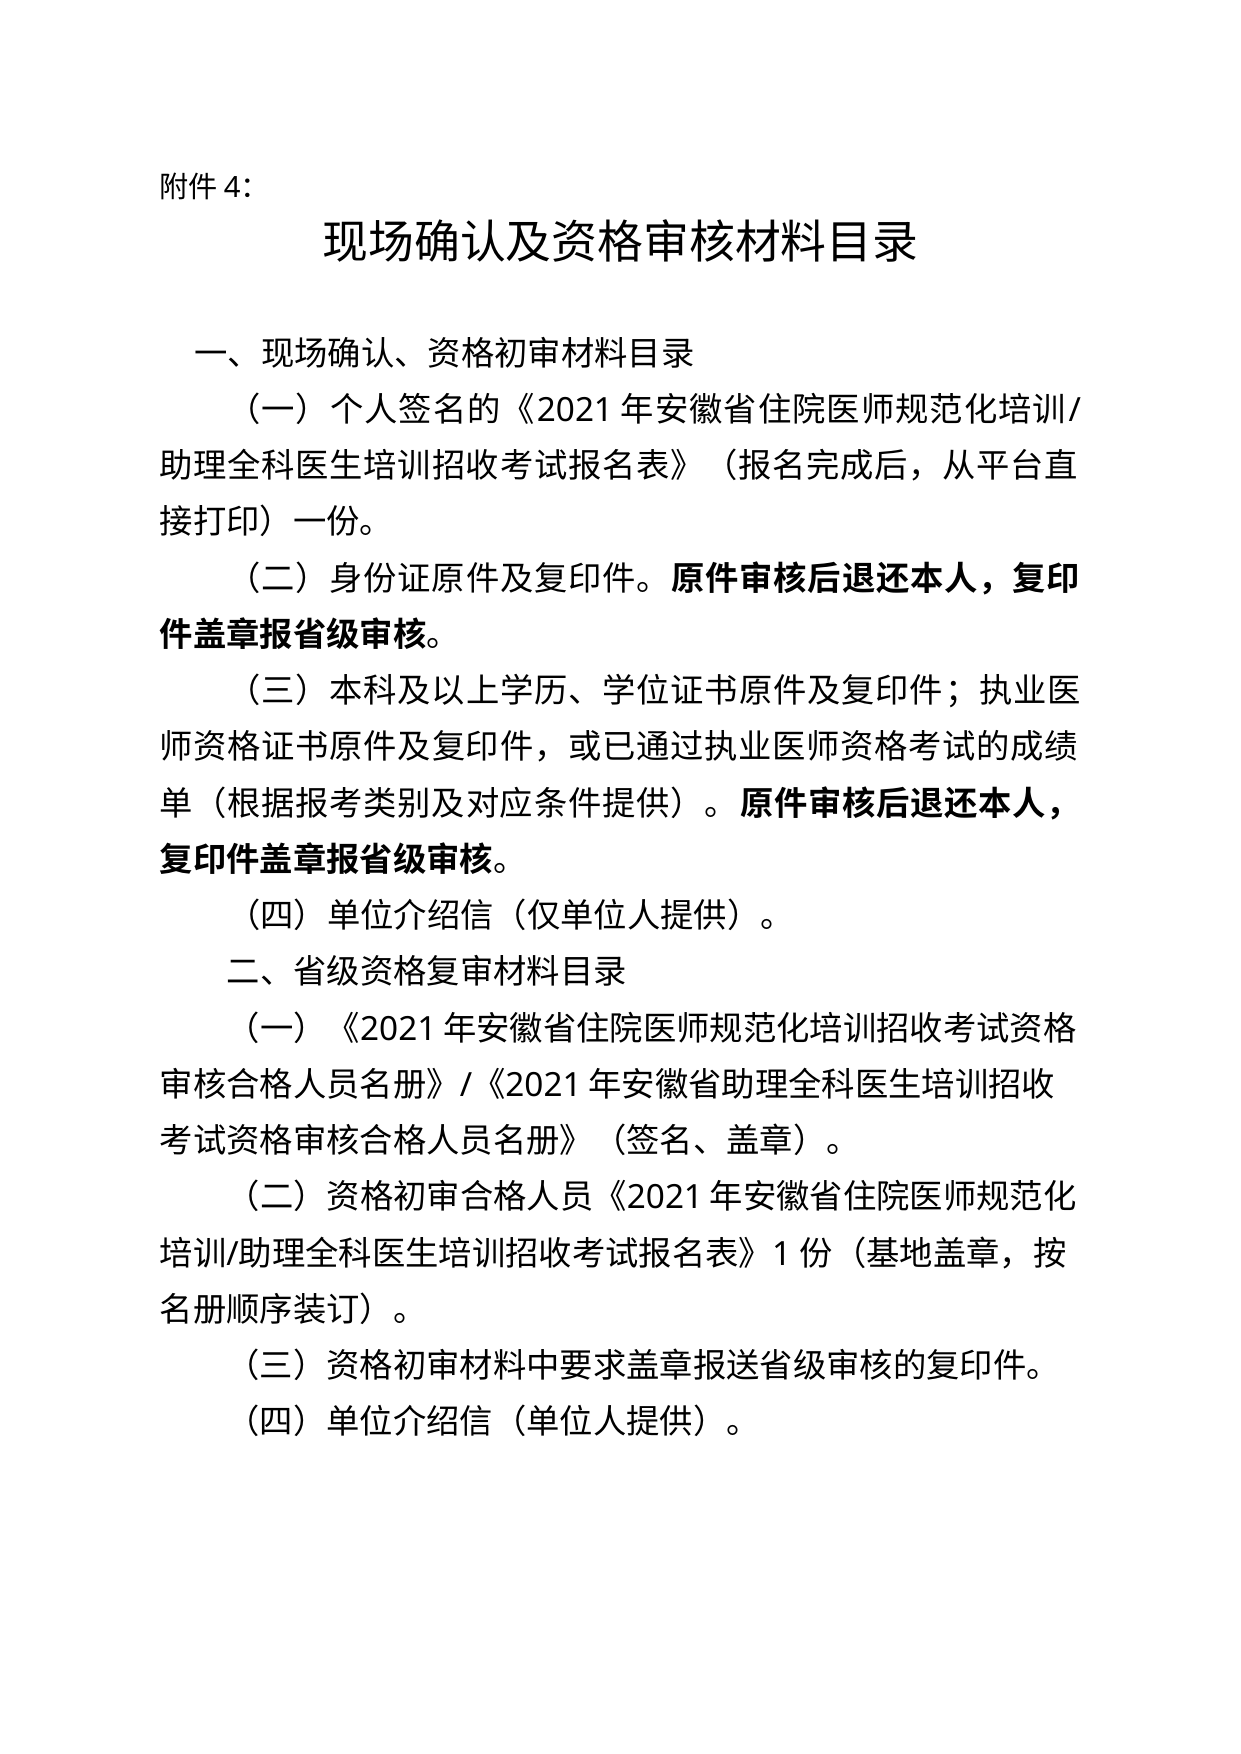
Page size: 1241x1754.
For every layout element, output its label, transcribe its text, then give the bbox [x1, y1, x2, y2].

text 附件4： [159, 162, 1081, 206]
text （四）单位介绍信（单位人提供）。 [159, 1389, 1081, 1445]
text 二、省级资格复审材料目录 [159, 939, 1081, 995]
text （一）《2021年安徽省住院医师规范化培训招收考试资格审核合格人员名册》/《2021年安徽省助理全科医生培训招收考试资格审核合格人员名册》（签名、盖章）。 [159, 995, 1081, 1164]
text （二）资格初审合格人员《2021年安徽省住院医师规范化培训/助理全科医生培训招收考试报名表》1 份（基地盖章，按名册顺序装订）。 [159, 1164, 1081, 1332]
text （二）身份证原件及复印件。原件审核后退还本人，复印件盖章报省级审核。 [159, 545, 1081, 657]
text 一、现场确认、资格初审材料目录 [159, 320, 1081, 376]
text （一）个人签名的《2021年安徽省住院医师规范化培训/助理全科医生培训招收考试报名表》（报名完成后，从平台直接打印）一份。 [159, 376, 1081, 545]
text 现场确认及资格审核材料目录 [159, 206, 1081, 272]
text （四）单位介绍信（仅单位人提供）。 [159, 882, 1081, 939]
text （三）资格初审材料中要求盖章报送省级审核的复印件。 [159, 1332, 1081, 1389]
text （三）本科及以上学历、学位证书原件及复印件；执业医师资格证书原件及复印件，或已通过执业医师资格考试的成绩单（根据报考类别及对应条件提供）。原件审核后退还本人，复印件盖章报省级审核。 [159, 657, 1081, 882]
